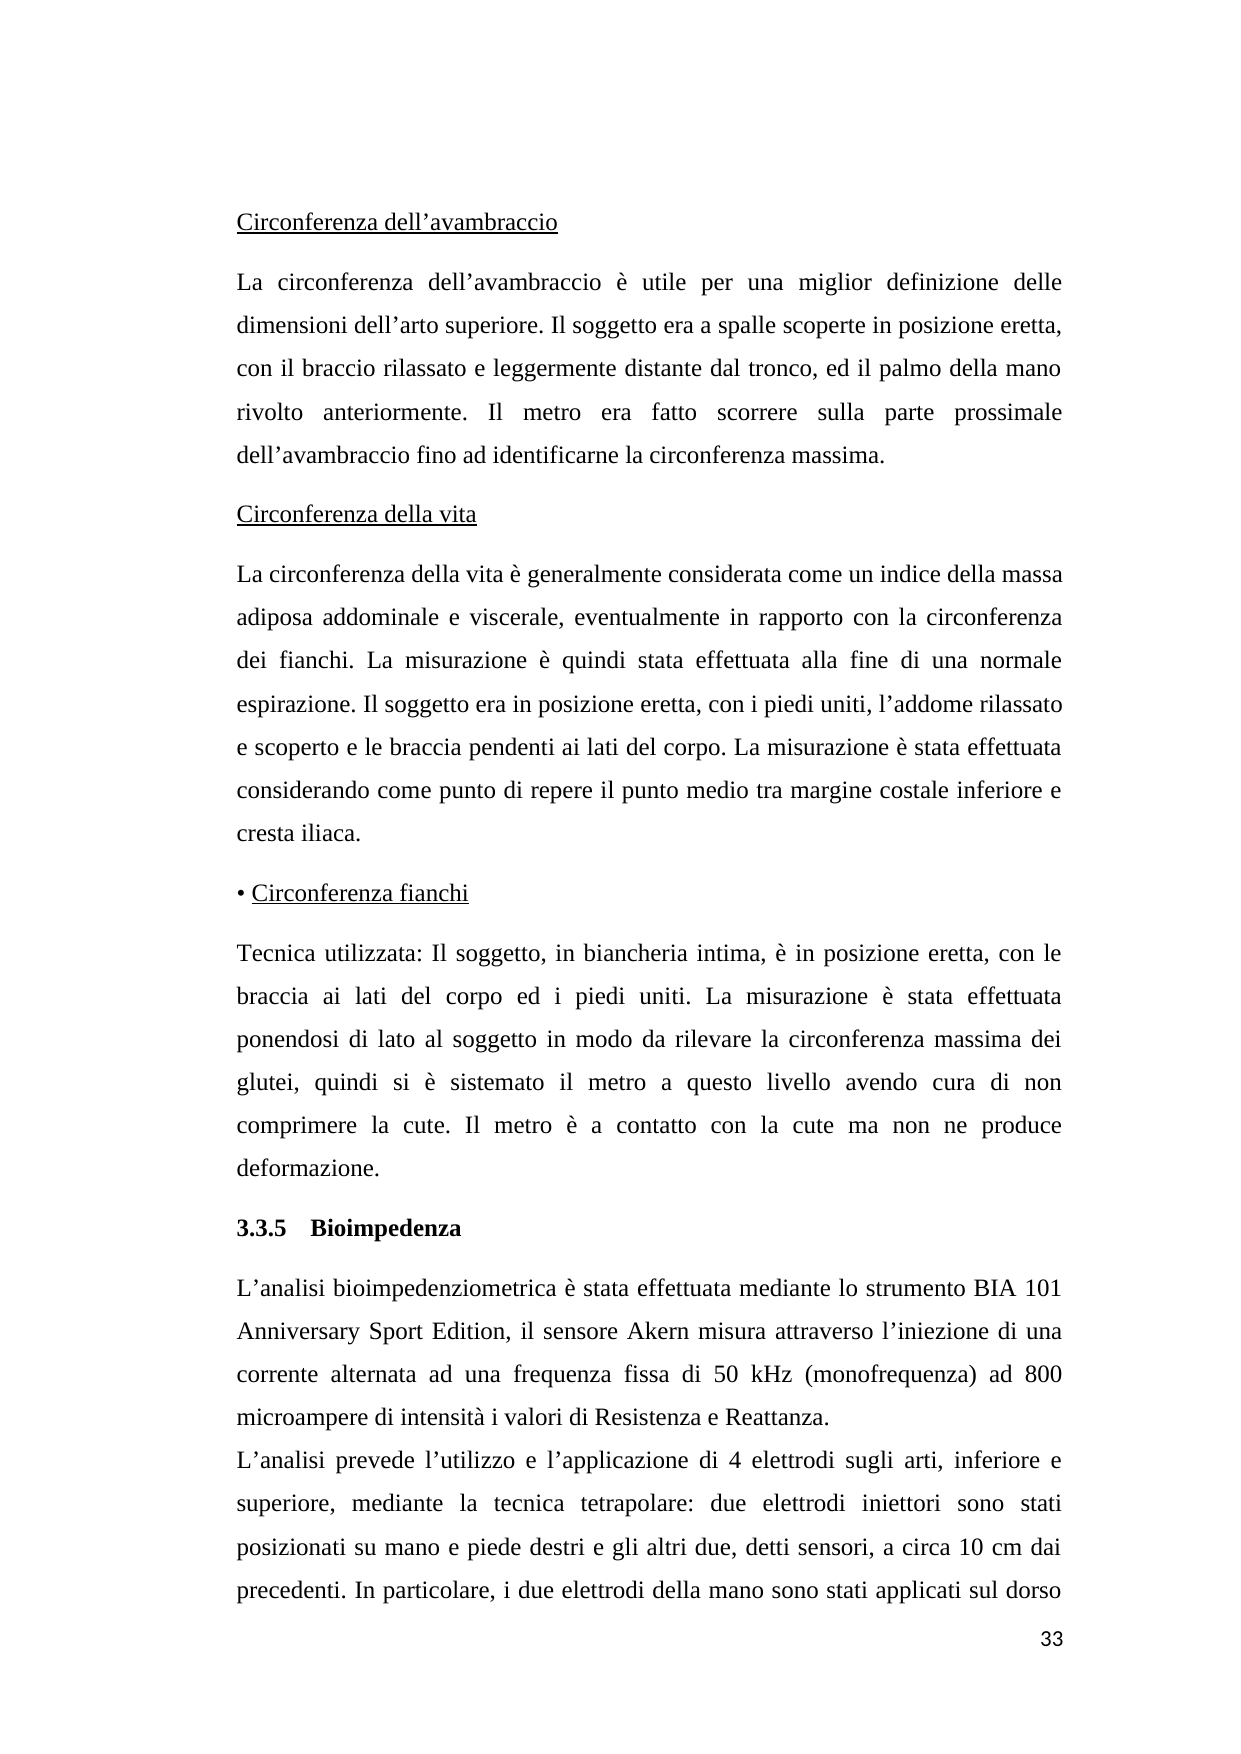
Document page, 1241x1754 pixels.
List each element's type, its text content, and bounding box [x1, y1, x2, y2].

text 3.3.5 Bioimpedenza [236, 1213, 1063, 1242]
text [236, 1445, 1063, 1603]
text La circonferenza della vita è generalmente considerata come un indice della massa adiposa addominale e viscerale, eventualmente in rapporto con la circonferenza dei fianchi. La misurazione è quindi stata effettuata alla fine di una normale espirazione. Il soggetto era in posizione eretta, con i piedi uniti, l’addome rilassato e scoperto e le braccia pendenti ai lati del corpo. La misurazione è stata effettuata considerando come punto di repere il punto medio tra margine costale inferiore e cresta iliaca. [236, 559, 1063, 847]
text La circonferenza dell’avambraccio è utile per una miglior definizione delle dimensioni dell’arto superiore. Il soggetto era a spalle scoperte in posizione eretta, con il braccio rilassato e leggermente distante dal tronco, ed il palmo della mano rivolto anteriormente. Il metro era fatto scorrere sulla parte prossimale dell’avambraccio fino ad identificarne la circonferenza massima. [236, 267, 1063, 468]
text Circonferenza della vita [236, 499, 1063, 528]
text Circonferenza dell’avambraccio [236, 207, 1063, 236]
text • Circonferenza fianchi [236, 878, 1063, 907]
text L’analisi bioimpedenziometrica è stata effettuata mediante lo strumento BIA 101 Anniversary Sport Edition, il sensore Akern misura attraverso l’iniezione di una corrente alternata ad una frequenza fissa di 50 kHz (monofrequenza) ad 800 microampere di intensità i valori di Resistenza e Reattanza. [236, 1273, 1063, 1431]
text Tecnica utilizzata: Il soggetto, in biancheria intima, è in posizione eretta, con le braccia ai lati del corpo ed i piedi uniti. La misurazione è stata effettuata ponendosi di lato al soggetto in modo da rilevare la circonferenza massima dei glutei, quindi si è sistemato il metro a questo livello avendo cura di non comprimere la cute. Il metro è a contatto con la cute ma non ne produce deformazione. [236, 938, 1063, 1182]
